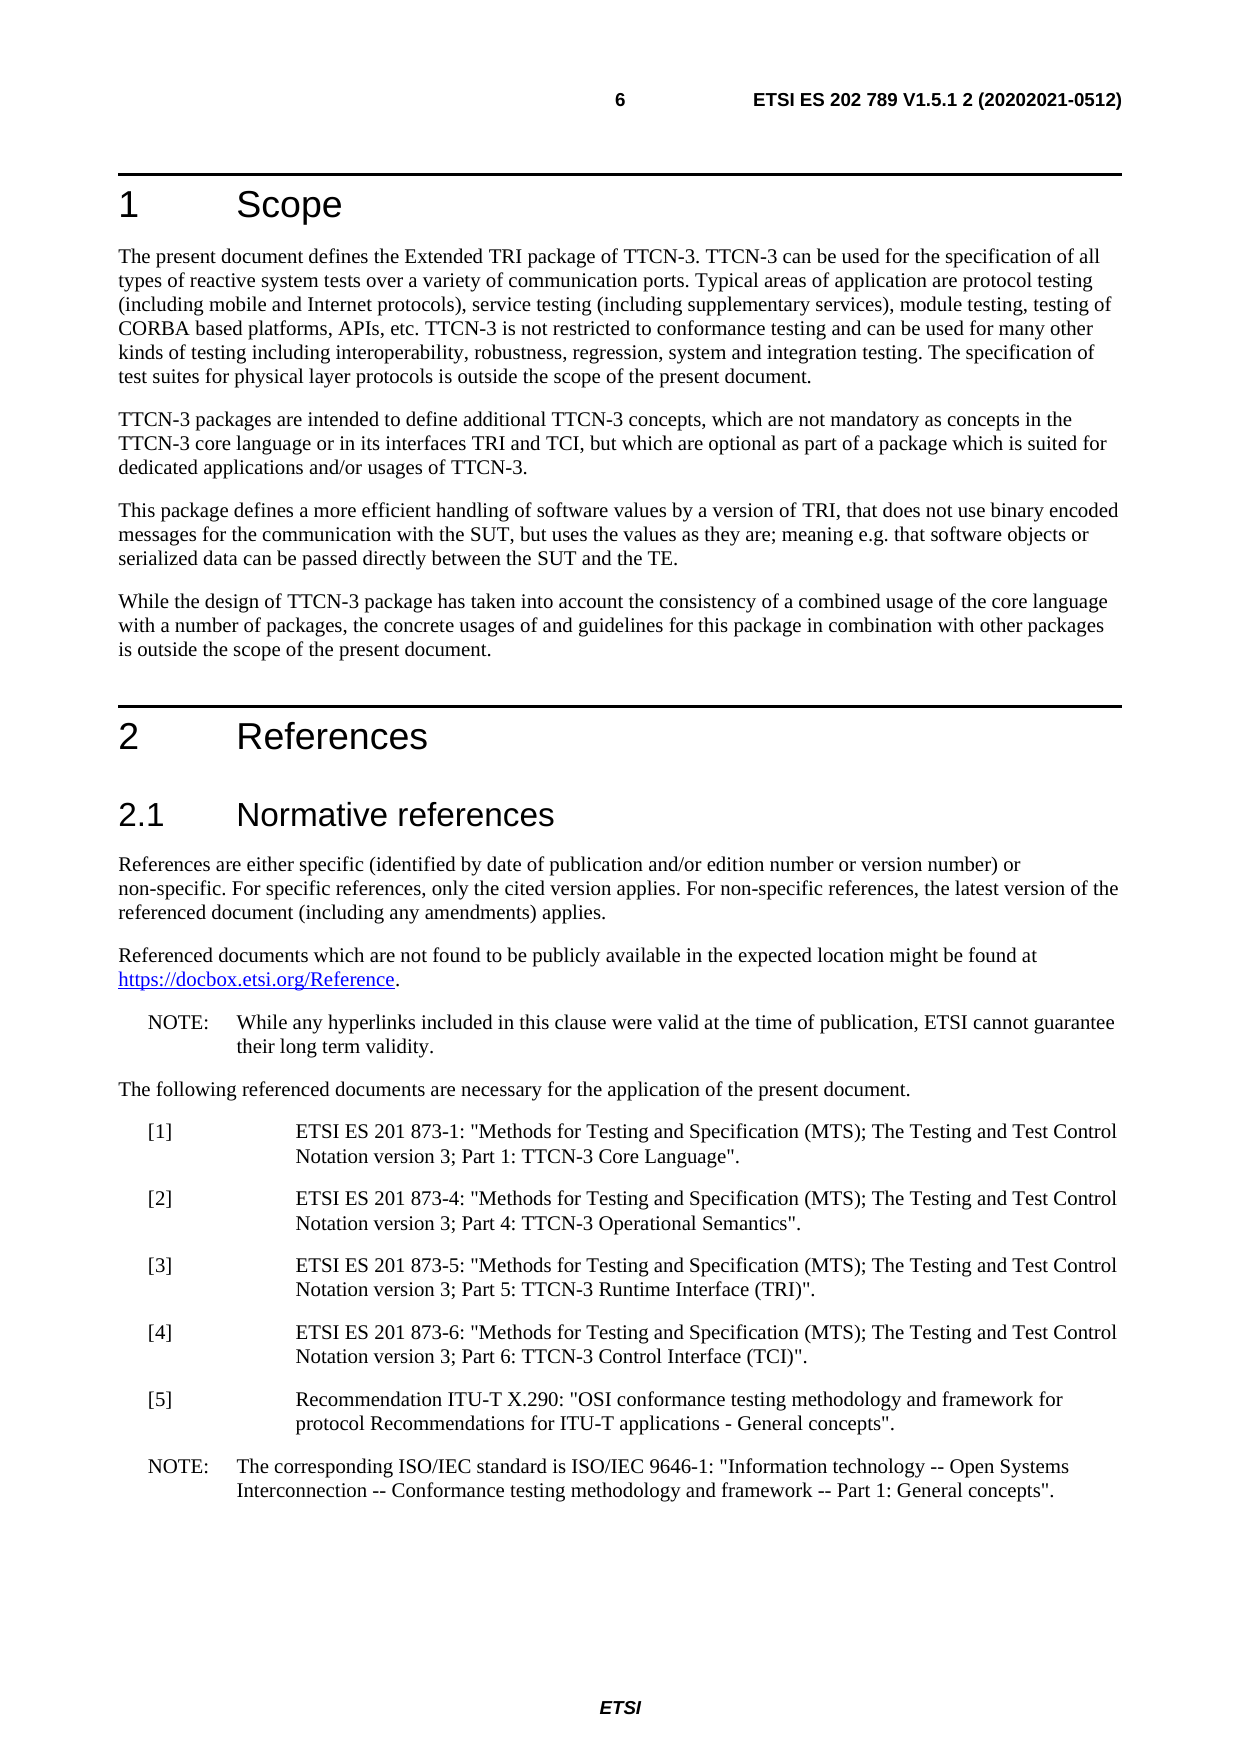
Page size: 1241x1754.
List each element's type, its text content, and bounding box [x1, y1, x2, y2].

text References are either specific (identified by date of publication and/or edition number or version number) or non-specific. For specific references, only the cited version applies. For non-specific references, the latest version of the referenced document (including any amendments) applies. [118, 852, 1122, 924]
text [3] ETSI ES 201 873-5: "Methods for Testing and Specification (MTS); The Testing and Test Control Notation version 3; Part 5: TTCN-3 Runtime Interface (TRI)". [148, 1253, 1122, 1301]
text Referenced documents which are not found to be publicly available in the expected location might be found at https://docbox.etsi.org/Reference. [118, 943, 1122, 991]
text The present document defines the Extended TRI package of TTCN-3. TTCN-3 can be used for the specification of all types of reactive system tests over a variety of communication ports. Typical areas of application are protocol testing (including mobile and Internet protocols), service testing (including supplementary services), module testing, testing of CORBA based platforms, APIs, etc. TTCN-3 is not restricted to conformance testing and can be used for many other kinds of testing including interoperability, robustness, regression, system and integration testing. The specification of test suites for physical layer protocols is outside the scope of the present document. [118, 244, 1122, 388]
text [5] Recommendation ITU-T X.290: "OSI conformance testing methodology and framework for protocol Recommendations for ITU-T applications - General concepts". [148, 1387, 1122, 1435]
text [1] ETSI ES 201 873-1: "Methods for Testing and Specification (MTS); The Testing and Test Control Notation version 3; Part 1: TTCN-3 Core Language". [148, 1119, 1122, 1168]
text The following referenced documents are necessary for the application of the present document. [118, 1077, 1122, 1101]
text NOTE: The corresponding ISO/IEC standard is ISO/IEC 9646-1: "Information technology -- Open Systems Interconnection -- Conformance testing methodology and framework -- Part 1: General concepts". [148, 1454, 1122, 1502]
text TTCN-3 packages are intended to define additional TTCN-3 concepts, which are not mandatory as concepts in the TTCN-3 core language or in its interfaces TRI and TCI, but which are optional as part of a package which is suited for dedicated applications and/or usages of TTCN-3. [118, 407, 1122, 479]
subtitle 2.1 Normative references [118, 795, 1122, 833]
text This package defines a more efficient handling of software values by a version of TRI, that does not use binary encoded messages for the communication with the SUT, but uses the values as they are; meaning e.g. that software objects or serialized data can be passed directly between the SUT and the TE. [118, 498, 1122, 570]
text While the design of TTCN-3 package has taken into account the consistency of a combined usage of the core language with a number of packages, the concrete usages of and guidelines for this package in combination with other packages is outside the scope of the present document. [118, 589, 1122, 661]
text [4] ETSI ES 201 873-6: "Methods for Testing and Specification (MTS); The Testing and Test Control Notation version 3; Part 6: TTCN-3 Control Interface (TCI)". [148, 1320, 1122, 1368]
text [2] ETSI ES 201 873-4: "Methods for Testing and Specification (MTS); The Testing and Test Control Notation version 3; Part 4: TTCN-3 Operational Semantics". [148, 1186, 1122, 1234]
text NOTE: While any hyperlinks included in this clause were valid at the time of publication, ETSI cannot guarantee their long term validity. [148, 1010, 1122, 1058]
subtitle 2 References [118, 708, 1122, 757]
subtitle 1 Scope [118, 176, 1122, 225]
